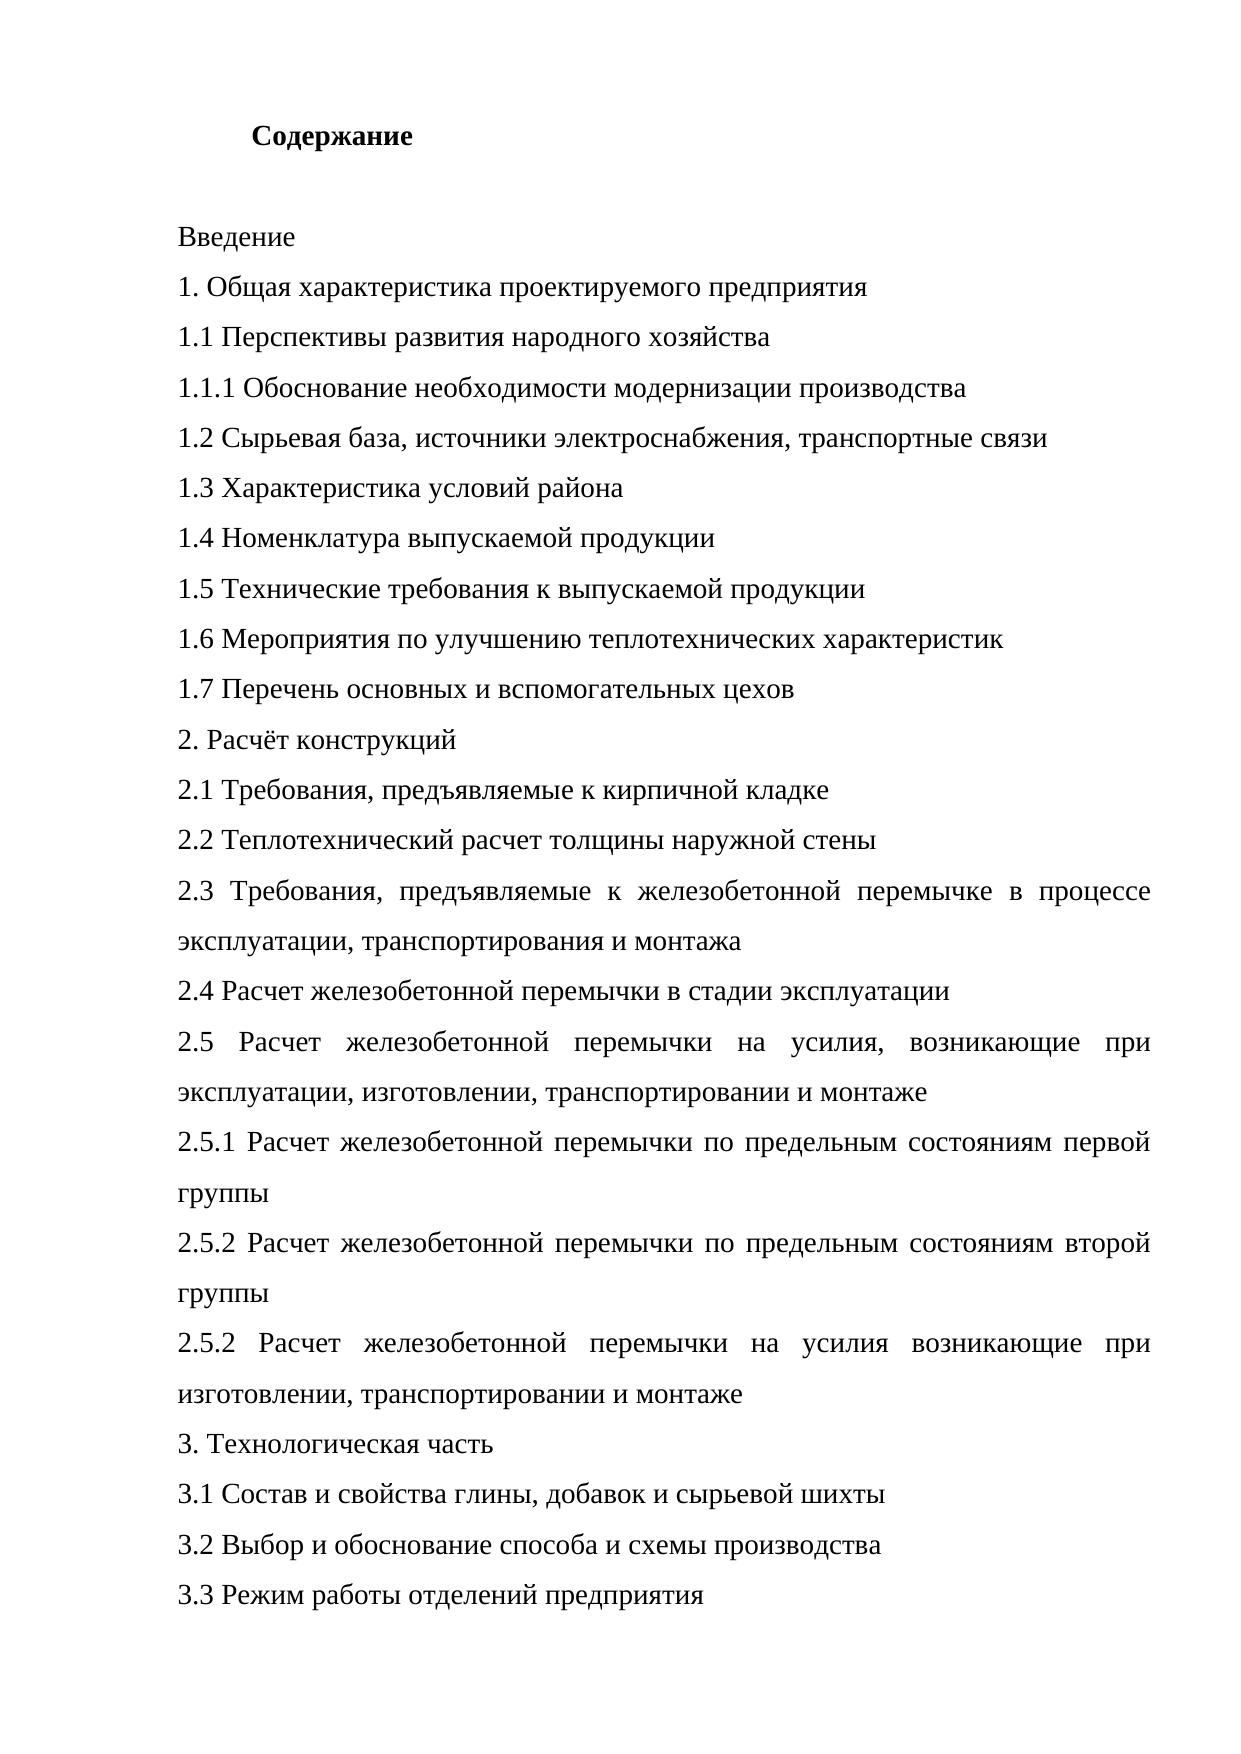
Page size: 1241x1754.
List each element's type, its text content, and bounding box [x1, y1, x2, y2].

text 1.4 Номенклатура выпускаемой продукции [177, 521, 1152, 554]
text 1. Общая характеристика проектируемого предприятия [177, 269, 1152, 303]
text 1.7 Перечень основных и вспомогательных цехов [177, 672, 1152, 705]
text 2.5 Расчет железобетонной перемычки на усилия, возникающие при эксплуатации, изготовлении, транспортировании и монтаже [177, 1024, 1152, 1108]
text Введение [177, 219, 1152, 252]
text 1.2 Сырьевая база, источники электроснабжения, транспортные связи [177, 420, 1152, 453]
text Содержание [177, 118, 1152, 152]
text 1.6 Мероприятия по улучшению теплотехнических характеристик [177, 621, 1152, 655]
text 2.5.2 Расчет железобетонной перемычки на усилия возникающие при изготовлении, транспортировании и монтаже [177, 1326, 1152, 1409]
text 1.1.1 Обоснование необходимости модернизации производства [177, 370, 1152, 403]
text 2.3 Требования, предъявляемые к железобетонной перемычке в процессе эксплуатации, транспортирования и монтажа [177, 873, 1152, 957]
text 2.1 Требования, предъявляемые к кирпичной кладке [177, 772, 1152, 806]
text 2.2 Теплотехнический расчет толщины наружной стены [177, 822, 1152, 856]
text 2.4 Расчет железобетонной перемычки в стадии эксплуатации [177, 973, 1152, 1007]
text 3.1 Состав и свойства глины, добавок и сырьевой шихты [177, 1477, 1152, 1510]
text 3.2 Выбор и обоснование способа и схемы производства [177, 1527, 1152, 1560]
text 2. Расчёт конструкций [177, 722, 1152, 755]
text 1.5 Технические требования к выпускаемой продукции [177, 571, 1152, 604]
text 3. Технологическая часть [177, 1426, 1152, 1460]
text 2.5.1 Расчет железобетонной перемычки по предельным состояниям первой группы [177, 1124, 1152, 1208]
text 2.5.2 Расчет железобетонной перемычки по предельным состояниям второй группы [177, 1225, 1152, 1309]
text 1.1 Перспективы развития народного хозяйства [177, 319, 1152, 353]
text 3.3 Режим работы отделений предприятия [177, 1577, 1152, 1611]
text 1.3 Характеристика условий района [177, 470, 1152, 504]
